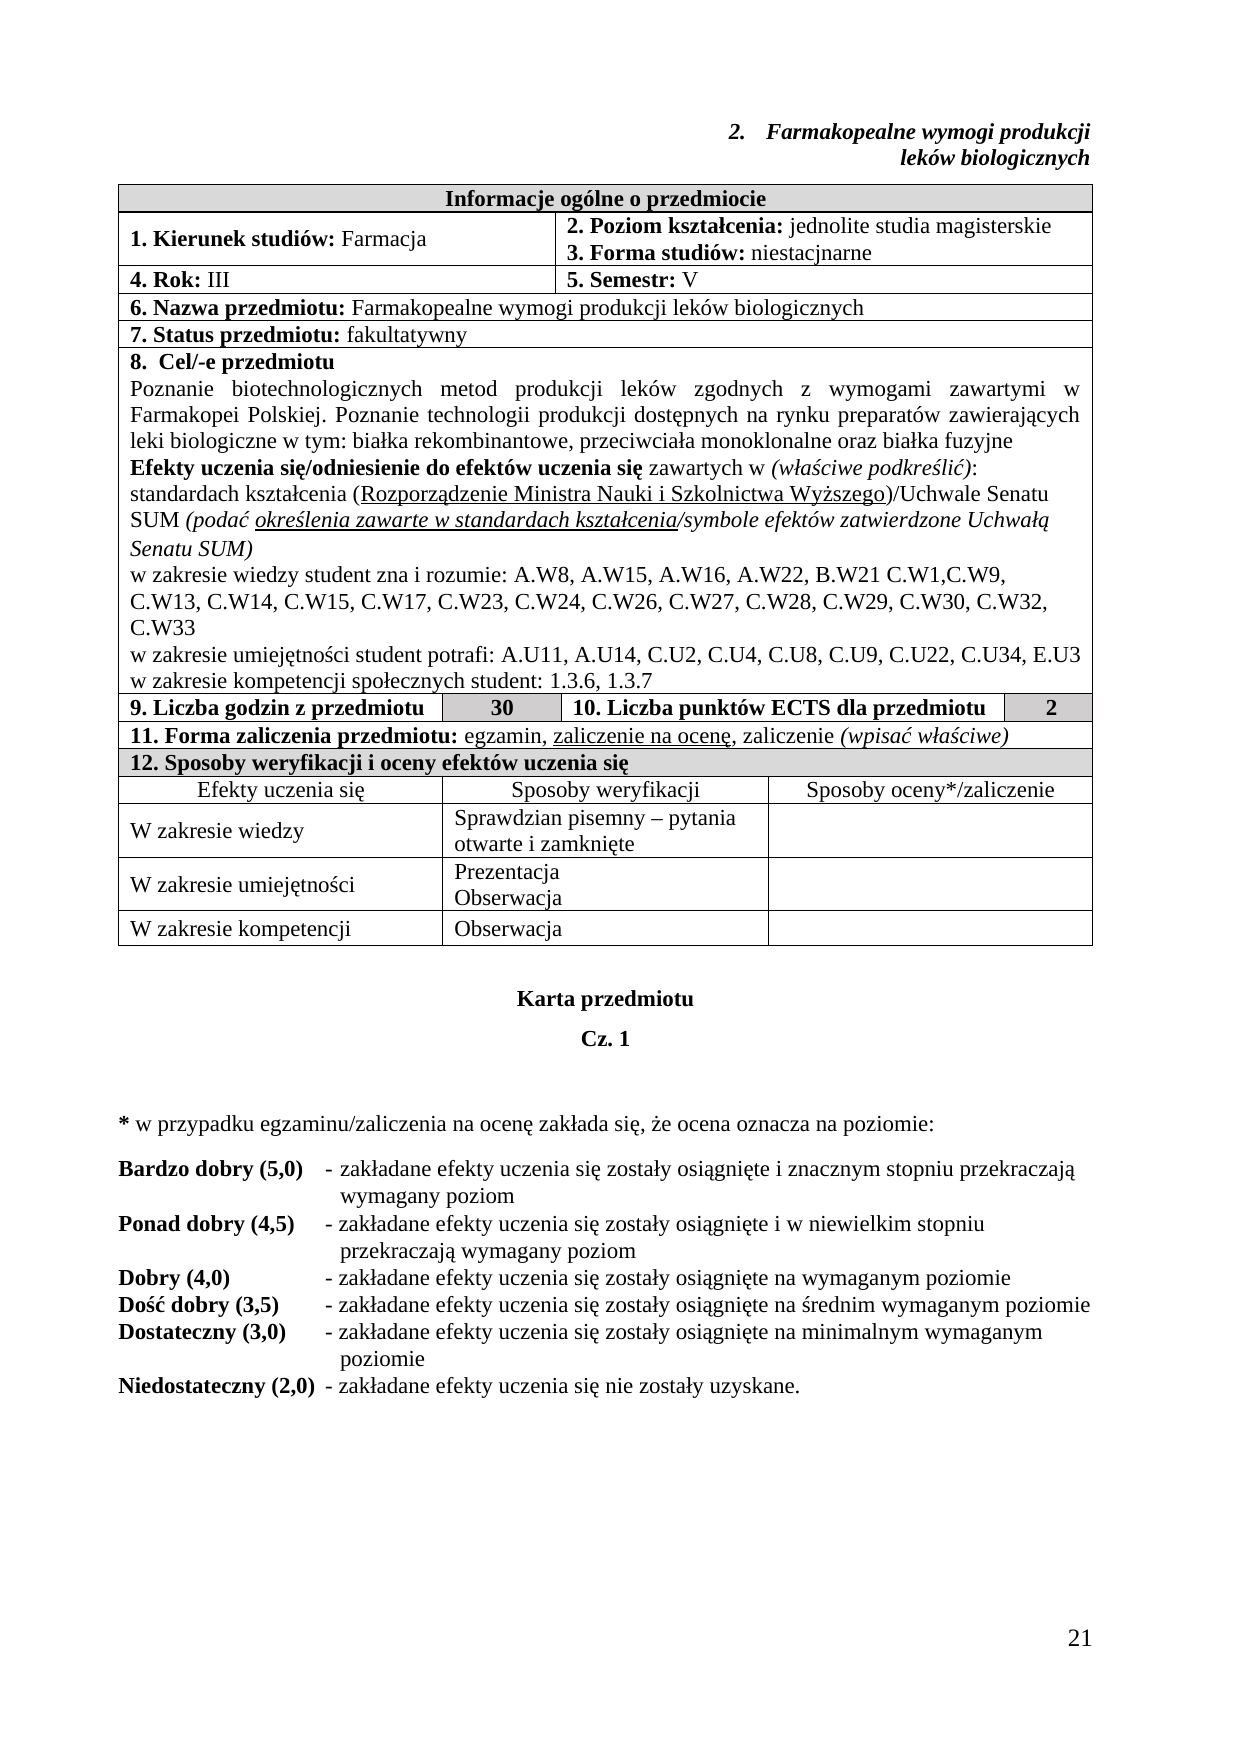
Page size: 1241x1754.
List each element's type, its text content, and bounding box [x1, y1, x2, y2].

text Dostateczny (3,0) - zakładane efekty uczenia się zostały osiągnięte na minimalnym wymaganym poziomie [118, 1317, 1092, 1371]
table_cell 2. Poziom kształcenia: jednolite studia magisterskie 3. Forma studiów: niestacjnarne [556, 213, 1092, 265]
table_cell Obserwacja [443, 911, 768, 945]
text Bardzo dobry (5,0) - zakładane efekty uczenia się zostały osiągnięte i znacznym stopniu przekraczają wymagany poziom [118, 1155, 1092, 1209]
table_cell 10. Liczba punktów ECTS dla przedmiotu [562, 694, 1004, 721]
table_cell 5. Semestr: V [556, 266, 1092, 292]
table_header Informacje ogólne o przedmiocie [119, 185, 1092, 211]
text Karta przedmiotu [118, 986, 1092, 1012]
table_cell W zakresie kompetencji [119, 911, 442, 945]
text Ponad dobry (4,5) - zakładane efekty uczenia się zostały osiągnięte i w niewielkim stopniu przekraczają wymagany poziom [118, 1209, 1092, 1263]
table_cell 2 [1005, 694, 1092, 721]
table_cell 11. Forma zaliczenia przedmiotu: egzamin, zaliczenie na ocenę, zaliczenie (wpisać właściwe) [119, 722, 1092, 748]
table_cell 4. Rok: III [119, 266, 555, 292]
list Farmakopealne wymogi produkcji [155, 118, 1092, 144]
text Niedostateczny (2,0) - zakładane efekty uczenia się nie zostały uzyskane. [118, 1371, 1092, 1398]
table_cell 7. Status przedmiotu: fakultatywny [119, 321, 1092, 347]
table_cell 9. Liczba godzin z przedmiotu [119, 694, 442, 721]
table_cell 30 [443, 694, 561, 721]
table_cell Sprawdzian pisemny – pytania otwarte i zamknięte [443, 804, 768, 857]
table_cell 8. Cel/-e przedmiotu Poznanie biotechnologicznych metod produkcji leków zgodnych z wymogami zawartymi w Farmakopei Polskiej. Poznanie technologii produkcji dostępnych na rynku preparatów zawierających leki biologiczne w tym: białka rekombinantowe, przeciwciała monoklonalne oraz białka fuzyjne [119, 348, 1092, 454]
table_cell [769, 858, 1092, 910]
table_cell W zakresie umiejętności [119, 858, 442, 910]
text leków biologicznych [193, 144, 1092, 171]
table_cell [769, 911, 1092, 945]
table_cell Efekty uczenia się/odniesienie do efektów uczenia się zawartych w (właściwe podkreślić): standardach kształcenia (Rozporządzenie Ministra Nauki i Szkolnictwa Wyższego)/Uchwale Senatu SUM (podać określenia zawarte w standardach kształcenia/symbole efektów zatwierdzone Uchwałą Senatu SUM) w zakresie wiedzy student zna i rozumie: A.W8, A.W15, A.W16, A.W22, B.W21 C.W1,C.W9, C.W13, C.W14, C.W15, C.W17, C.W23, C.W24, C.W26, C.W27, C.W28, C.W29, C.W30, C.W32, C.W33 w zakresie umiejętności student potrafi: A.U11, A.U14, C.U2, C.U4, C.U8, C.U9, C.U22, C.U34, E.U3 w zakresie kompetencji społecznych student: 1.3.6, 1.3.7 [119, 454, 1092, 693]
table_cell Prezentacja Obserwacja [443, 858, 768, 910]
table_cell 12. Sposoby weryfikacji i oceny efektów uczenia się [119, 749, 1092, 776]
table_cell Sposoby weryfikacji [443, 777, 768, 803]
table_cell 1. Kierunek studiów: Farmacja [119, 213, 555, 265]
text Cz. 1 [118, 1025, 1092, 1051]
table_cell W zakresie wiedzy [119, 804, 442, 857]
table_cell 6. Nazwa przedmiotu: Farmakopealne wymogi produkcji leków biologicznych [119, 294, 1092, 320]
table_cell Efekty uczenia się [119, 777, 442, 803]
text * w przypadku egzaminu/zaliczenia na ocenę zakłada się, że ocena oznacza na poziomie: [118, 1109, 1092, 1136]
text Dość dobry (3,5) - zakładane efekty uczenia się zostały osiągnięte na średnim wymaganym poziomie [118, 1290, 1092, 1317]
table_cell Sposoby oceny*/zaliczenie [769, 777, 1092, 803]
table_cell [769, 804, 1092, 857]
text Dobry (4,0) - zakładane efekty uczenia się zostały osiągnięte na wymaganym poziomie [118, 1263, 1092, 1290]
